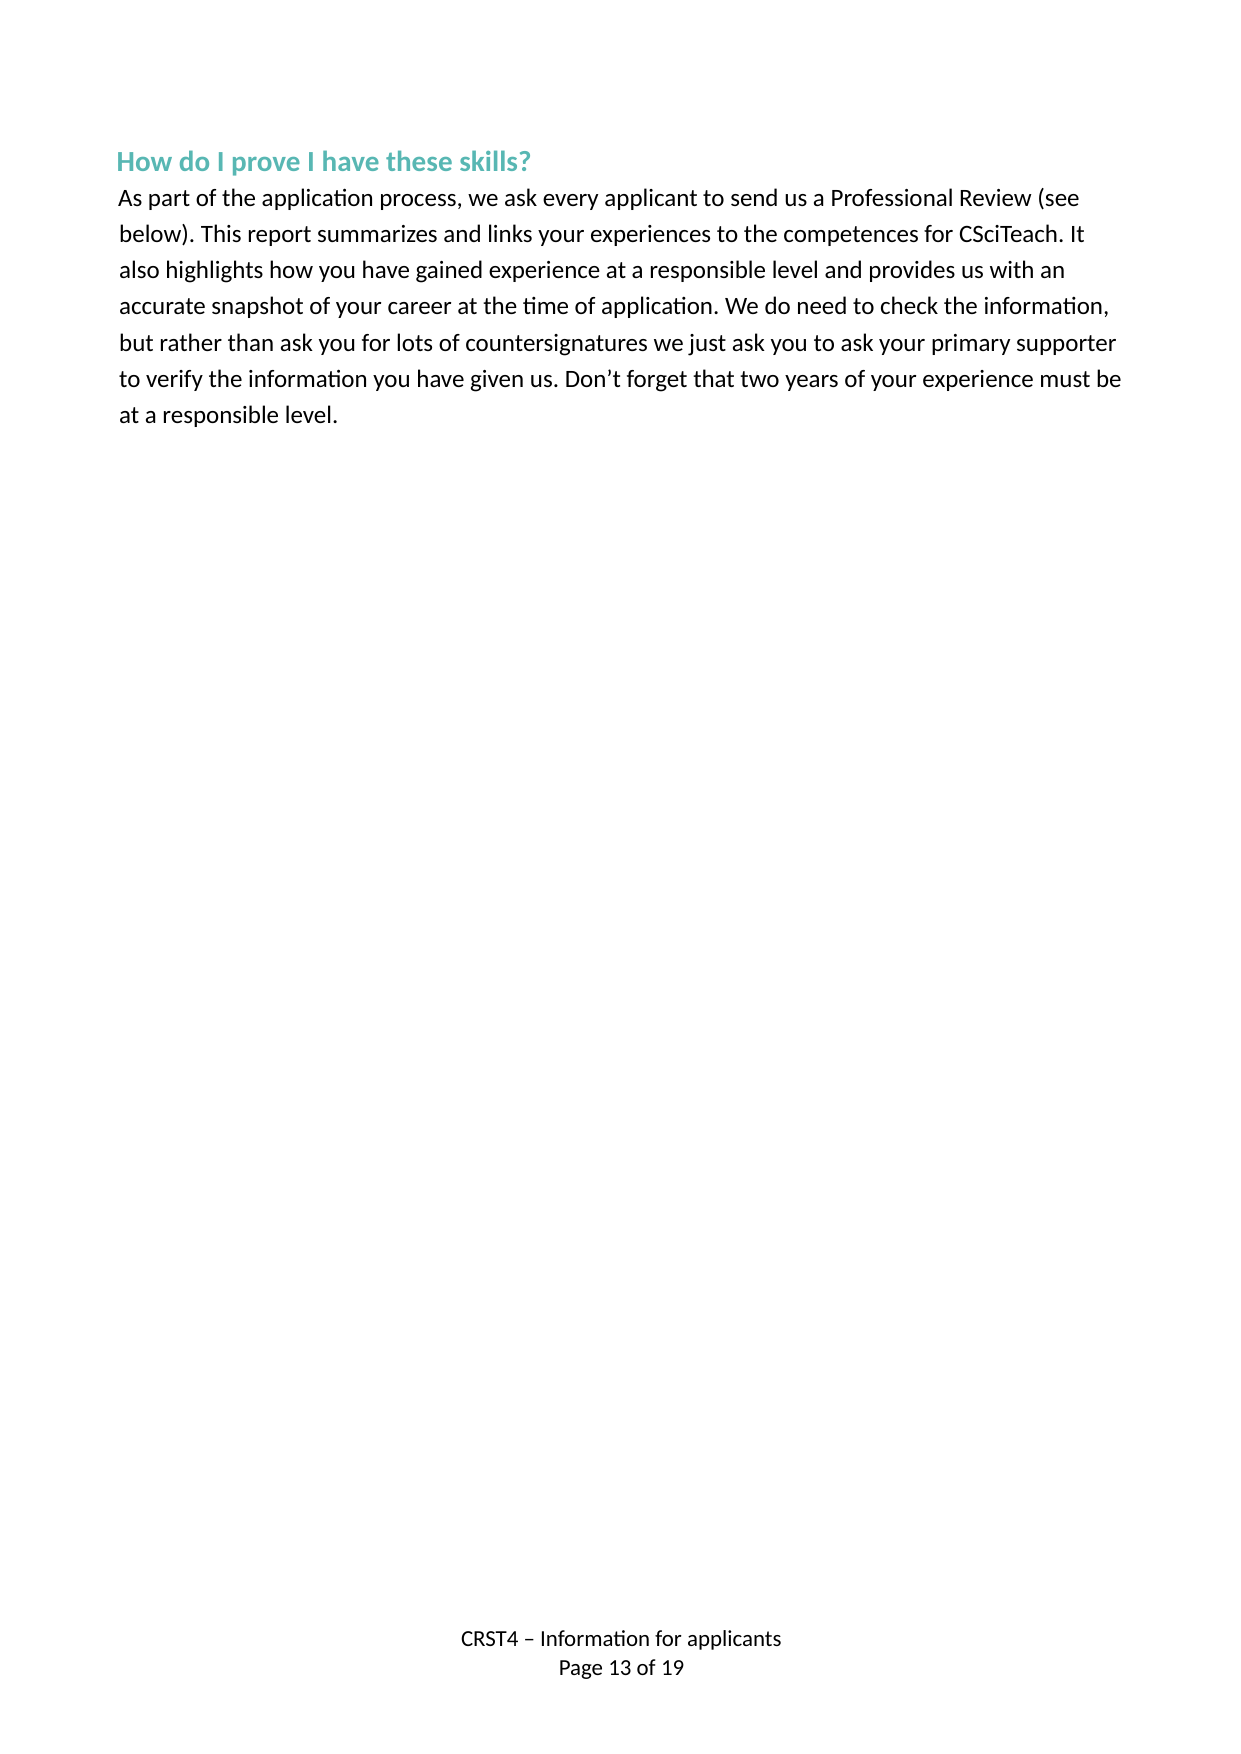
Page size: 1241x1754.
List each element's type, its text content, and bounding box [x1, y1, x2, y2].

text As part of the application process, we ask every applicant to send us a Professional Review (see below). This report summarizes and links your experiences to the competences for CSciTeach. It also highlights how you have gained experience at a responsible level and provides us with an accurate snapshot of your career at the time of application. We do need to check the information, but rather than ask you for lots of countersignatures we just ask you to ask your primary supporter to verify the information you have given us. Don’t forget that two years of your experience must be at a responsible level. [118, 182, 1123, 430]
subtitle How do I prove I have these skills? [116, 143, 1124, 179]
